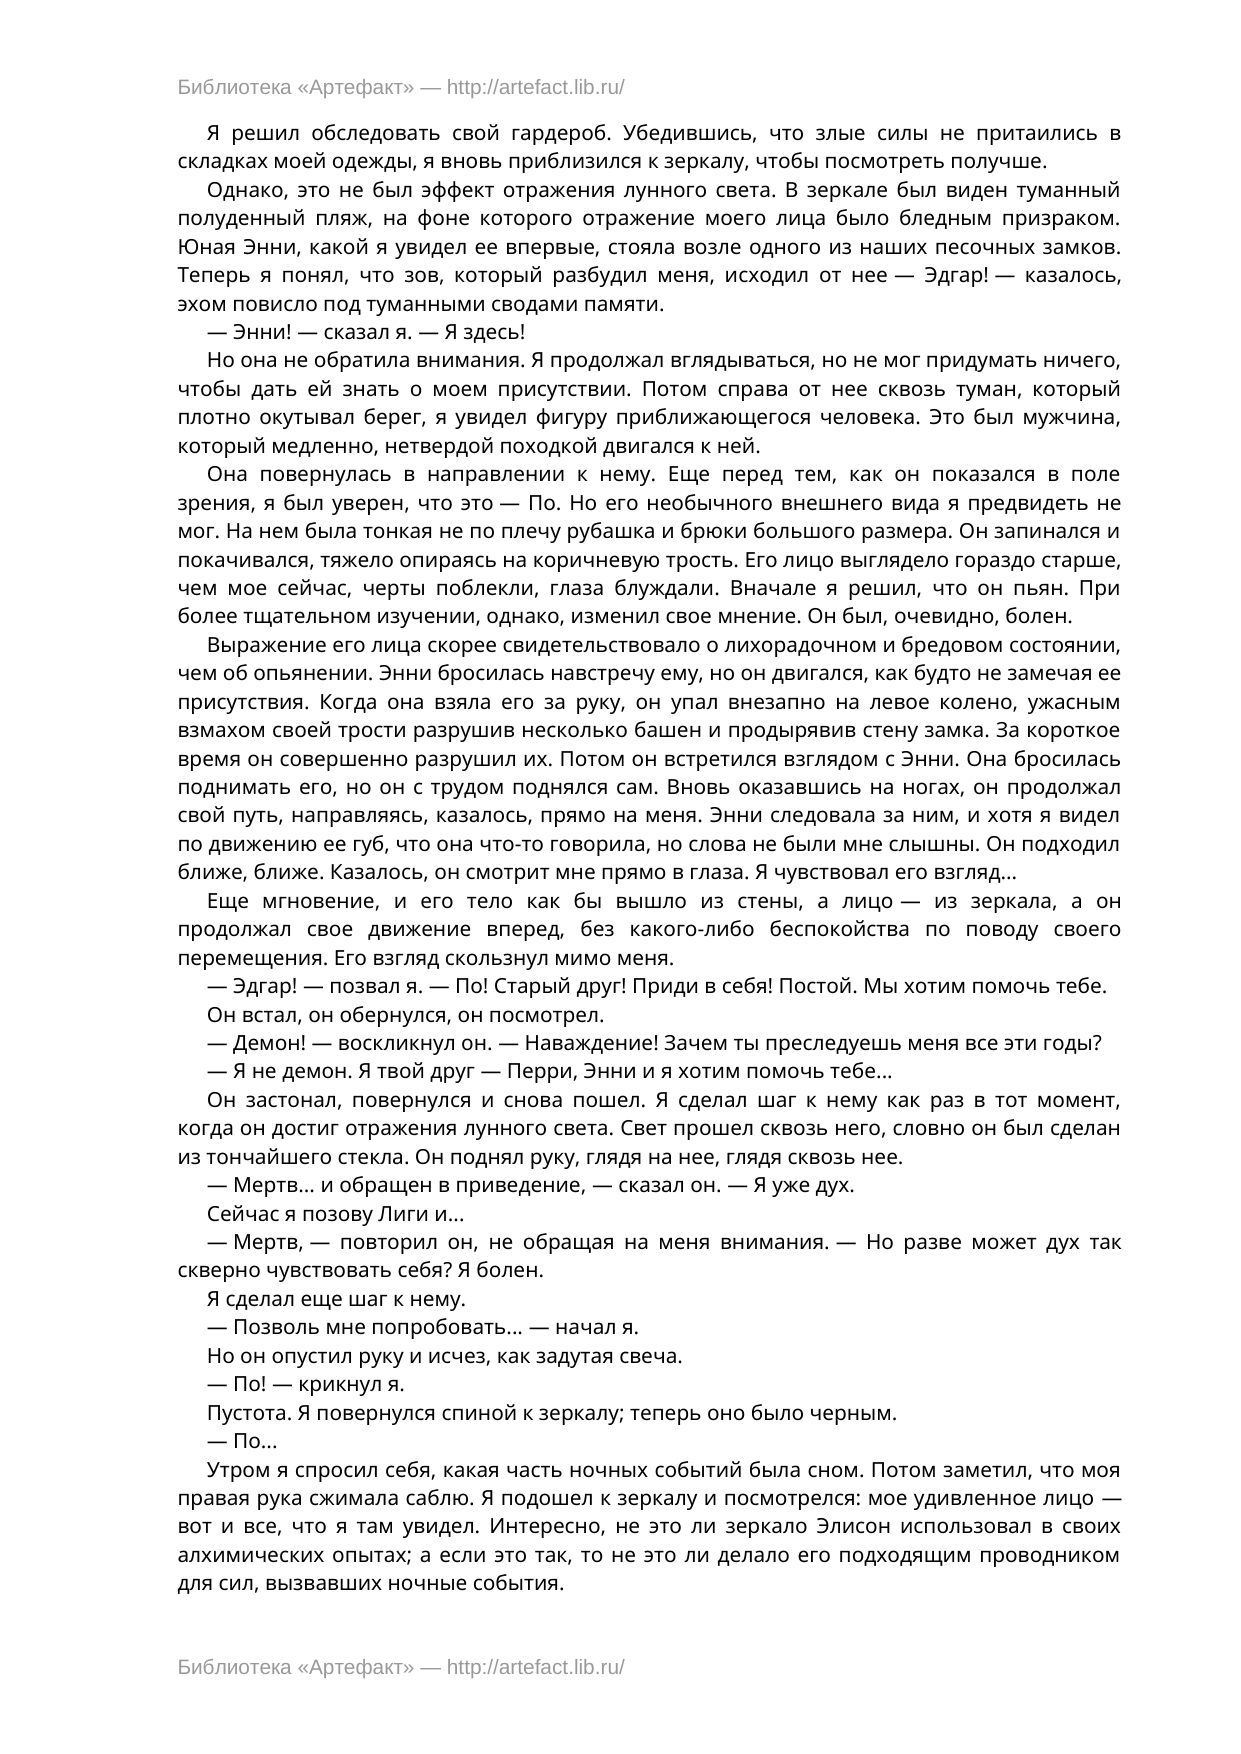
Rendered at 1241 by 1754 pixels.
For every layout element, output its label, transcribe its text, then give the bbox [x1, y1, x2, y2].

text Пустота. Я повернулся спиной к зеркалу; теперь оно было черным. [177, 1398, 1122, 1426]
text — Мертв, — повторил он, не обращая на меня внимания. — Но разве может дух так скверно чувствовать себя? Я болен. [177, 1227, 1122, 1284]
text Но он опустил руку и исчез, как задутая свеча. [177, 1341, 1122, 1369]
text Выражение его лица скорее свидетельствовало о лихорадочном и бредовом состоянии, чем об опьянении. Энни бросилась навстречу ему, но он двигался, как будто не замечая ее присутствия. Когда она взяла его за руку, он упал внезапно на левое колено, ужасным взмахом своей трости разрушив несколько башен и продырявив стену замка. За короткое время он совершенно разрушил их. Потом он встретился взглядом с Энни. Она бросилась поднимать его, но он с трудом поднялся сам. Вновь оказавшись на ногах, он продолжал свой путь, направляясь, казалось, прямо на меня. Энни следовала за ним, и хотя я видел по движению ее губ, что она что-то говорила, но слова не были мне слышны. Он подходил ближе, ближе. Казалось, он смотрит мне прямо в глаза. Я чувствовал его взгляд... [177, 630, 1122, 886]
text — По... [177, 1426, 1122, 1455]
text Я сделал еще шаг к нему. [177, 1284, 1122, 1312]
text Но она не обратила внимания. Я продолжал вглядываться, но не мог придумать ничего, чтобы дать ей знать о моем присутствии. Потом справа от нее сквозь туман, который плотно окутывал берег, я увидел фигуру приближающегося человека. Это был мужчина, который медленно, нетвердой походкой двигался к ней. [177, 346, 1122, 459]
text — Позволь мне попробовать... — начал я. [177, 1312, 1122, 1341]
text Однако, это не был эффект отражения лунного света. В зеркале был виден туманный полуденный пляж, на фоне которого отражение моего лица было бледным призраком. Юная Энни, какой я увидел ее впервые, стояла возле одного из наших песочных замков. Теперь я понял, что зов, который разбудил меня, исходил от нее — Эдгар! — казалось, эхом повисло под туманными сводами памяти. [177, 175, 1122, 317]
text Он встал, он обернулся, он посмотрел. [177, 1000, 1122, 1028]
text — Демон! — воскликнул он. — Наваждение! Зачем ты преследуешь меня все эти годы? [177, 1028, 1122, 1057]
text Он застонал, повернулся и снова пошел. Я сделал шаг к нему как раз в тот момент, когда он достиг отражения лунного света. Свет прошел сквозь него, словно он был сделан из тончайшего стекла. Он поднял руку, глядя на нее, глядя сквозь нее. [177, 1085, 1122, 1170]
text — По! — крикнул я. [177, 1369, 1122, 1398]
text — Я не демон. Я твой друг — Перри, Энни и я хотим помочь тебе... [177, 1057, 1122, 1085]
text Сейчас я позову Лиги и... [177, 1199, 1122, 1227]
text Утром я спросил себя, какая часть ночных событий была сном. Потом заметил, что моя правая рука сжимала саблю. Я подошел к зеркалу и посмотрелся: мое удивленное лицо — вот и все, что я там увидел. Интересно, не это ли зеркало Элисон использовал в своих алхимических опытах; а если это так, то не это ли делало его подходящим проводником для сил, вызвавших ночные события. [177, 1455, 1122, 1597]
text — Мертв... и обращен в приведение, — сказал он. — Я уже дух. [177, 1170, 1122, 1199]
text Еще мгновение, и его тело как бы вышло из стены, а лицо — из зеркала, а он продолжал свое движение вперед, без какого-либо беспокойства по поводу своего перемещения. Его взгляд скользнул мимо меня. [177, 886, 1122, 971]
text Она повернулась в направлении к нему. Еще перед тем, как он показался в поле зрения, я был уверен, что это — По. Но его необычного внешнего вида я предвидеть не мог. На нем была тонкая не по плечу рубашка и брюки большого размера. Он запинался и покачивался, тяжело опираясь на коричневую трость. Его лицо выглядело гораздо старше, чем мое сейчас, черты поблекли, глаза блуждали. Вначале я решил, что он пьян. При более тщательном изучении, однако, изменил свое мнение. Он был, очевидно, болен. [177, 459, 1122, 630]
text — Эдгар! — позвал я. — По! Старый друг! Приди в себя! Постой. Мы хотим помочь тебе. [177, 971, 1122, 1000]
text — Энни! — сказал я. — Я здесь! [177, 317, 1122, 346]
text Я решил обследовать свой гардероб. Убедившись, что злые силы не притаились в складках моей одежды, я вновь приблизился к зеркалу, чтобы посмотреть получше. [177, 118, 1122, 175]
